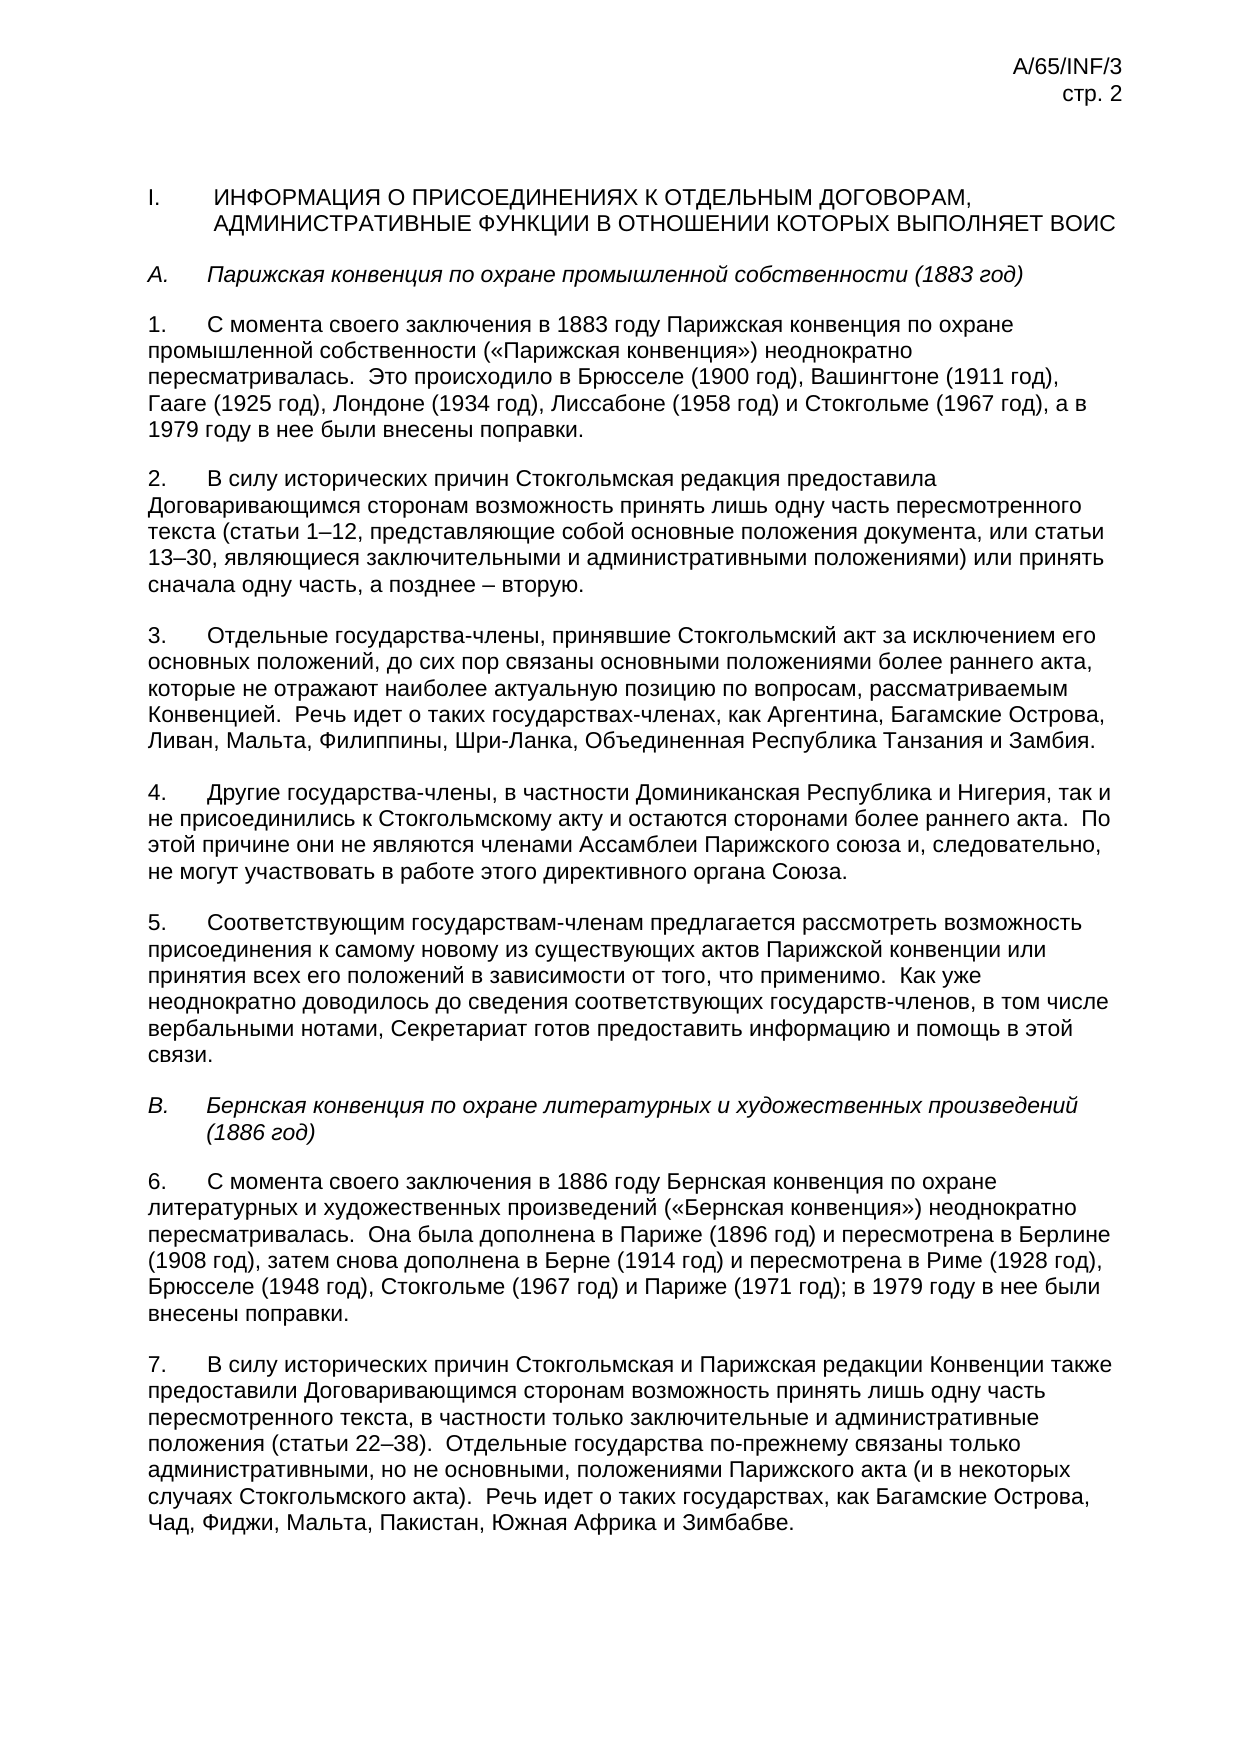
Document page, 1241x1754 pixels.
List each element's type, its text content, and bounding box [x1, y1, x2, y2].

list В силу исторических причин Стокгольмская и Парижская редакции Конвенции также предоставили Договаривающимся сторонам возможность принять лишь одну часть пересмотренного текста, в частности только заключительные и административные положения (статьи 22–38). Отдельные государства по-прежнему связаны только административными, но не основными, положениями Парижского акта (и в некоторых случаях Стокгольмского акта). Речь идет о таких государствах, как Багамские Острова, Чад, Фиджи, Мальта, Пакистан, Южная Африка и Зимбабве. [148, 1351, 1122, 1536]
list С момента своего заключения в 1886 году Бернская конвенция по охране литературных и художественных произведений («Бернская конвенция») неоднократно пересматривалась. Она была дополнена в Париже (1896 год) и пересмотрена в Берлине (1908 год), затем снова дополнена в Берне (1914 год) и пересмотрена в Риме (1928 год), Брюсселе (1948 год), Стокгольме (1967 год) и Париже (1971 год); в 1979 году в нее были внесены поправки. [148, 1168, 1122, 1326]
list С момента своего заключения в 1883 году Парижская конвенция по охране промышленной собственности («Парижская конвенция») неоднократно пересматривалась. Это происходило в Брюсселе (1900 год), Вашингтоне (1911 год), Гааге (1925 год), Лондоне (1934 год), Лиссабоне (1958 год) и Стокгольме (1967 год), а в 1979 году в нее были внесены поправки. [148, 311, 1122, 442]
subtitle B. Бернская конвенция по охране литературных и художественных произведений (1886 год) [148, 1092, 1122, 1145]
list В силу исторических причин Стокгольмская редакция предоставила Договаривающимся сторонам возможность принять лишь одну часть пересмотренного текста (статьи 1–12, представляющие собой основные положения документа, или статьи 13–30, являющиеся заключительными и административными положениями) или принять сначала одну часть, а позднее – вторую. [148, 465, 1122, 597]
list Соответствующим государствам-членам предлагается рассмотреть возможность присоединения к самому новому из существующих актов Парижской конвенции или принятия всех его положений в зависимости от того, что применимо. Как уже неоднократно доводилось до сведения соответствующих государств-членов, в том числе вербальными нотами, Секретариат готов предоставить информацию и помощь в этой связи. [148, 909, 1122, 1067]
list Отдельные государства-члены, принявшие Стокгольмский акт за исключением его основных положений, до сих пор связаны основными положениями более раннего акта, которые не отражают наиболее актуальную позицию по вопросам, рассматриваемым Конвенцией. Речь идет о таких государствах-членах, как Аргентина, Багамские Острова, Ливан, Мальта, Филиппины, Шри-Ланка, Объединенная Республика Танзания и Замбия. [148, 622, 1122, 754]
subtitle I. Информация о присоединениях к отдельным договорам, административные функции в отношении которых выполняет ВОИС [148, 183, 1122, 236]
subtitle A. Парижская конвенция по охране промышленной собственности (1883 год) [148, 261, 1122, 288]
list Другие государства-члены, в частности Доминиканская Республика и Нигерия, так и не присоединились к Стокгольмскому акту и остаются сторонами более раннего акта. По этой причине они не являются членами Ассамблеи Парижского союза и, следовательно, не могут участвовать в работе этого директивного органа Союза. [148, 779, 1122, 884]
